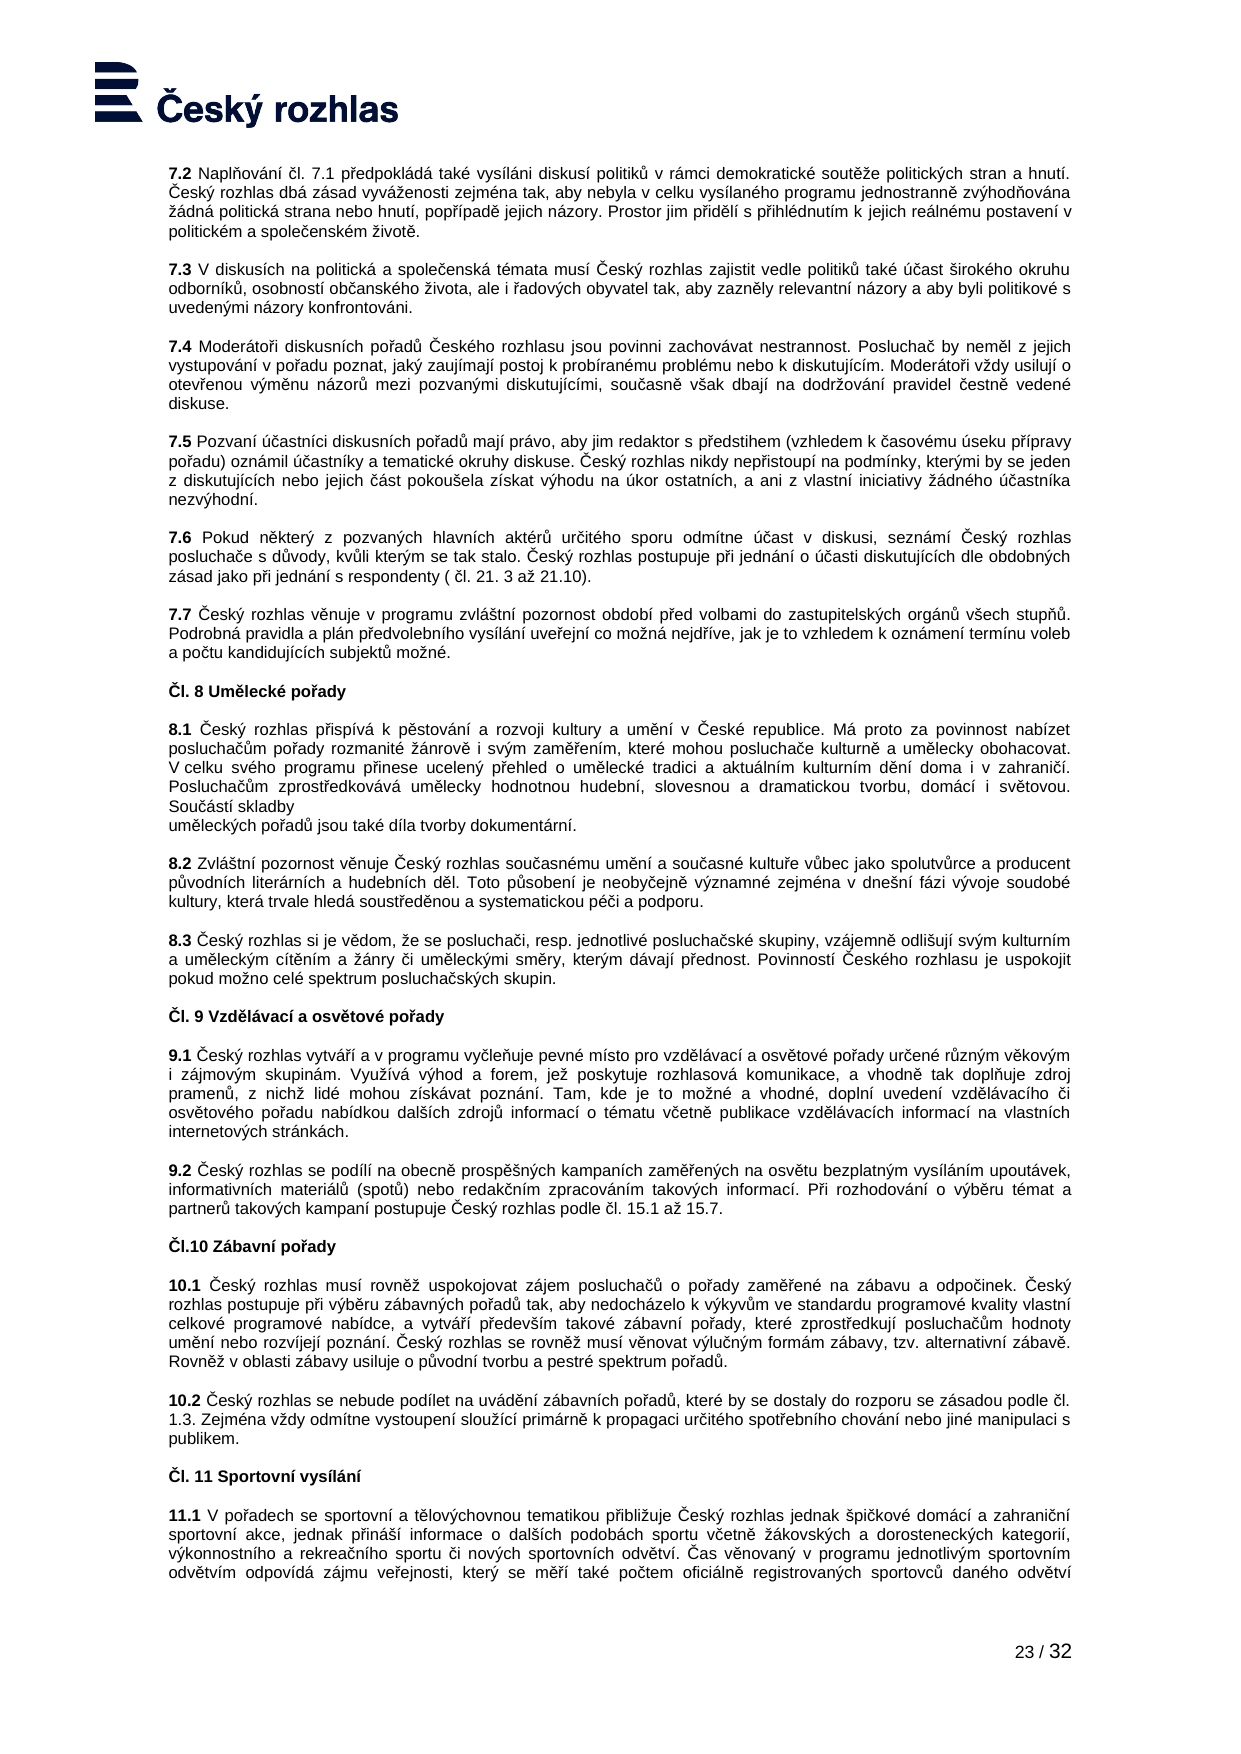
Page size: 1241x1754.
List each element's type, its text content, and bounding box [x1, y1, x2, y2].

text 8.1 Český rozhlas přispívá k pěstování a rozvoji kultury a umění v České republice. Má proto za povinnost nabízet posluchačům pořady rozmanité žánrově i svým zaměřením, které mohou posluchače kulturně a umělecky obohacovat. V celku svého programu přinese ucelený přehled o umělecké tradici a aktuálním kulturním dění doma i v zahraničí. Posluchačům zprostředkovává umělecky hodnotnou hudební, slovesnou a dramatickou tvorbu, domácí i světovou. Součástí skladby [168, 720, 1072, 816]
picture [95, 62, 398, 128]
text 8.3 Český rozhlas si je vědom, že se posluchači, resp. jednotlivé posluchačské skupiny, vzájemně odlišují svým kulturním a uměleckým cítěním a žánry či uměleckými směry, kterým dávají přednost. Povinností Českého rozhlasu je uspokojit pokud možno celé spektrum posluchačských skupin. [168, 931, 1072, 988]
text 10.1 Český rozhlas musí rovněž uspokojovat zájem posluchačů o pořady zaměřené na zábavu a odpočinek. Český rozhlas postupuje při výběru zábavných pořadů tak, aby nedocházelo k výkyvům ve standardu programové kvality vlastní celkové programové nabídce, a vytváří především takové zábavní pořady, které zprostředkují posluchačům hodnoty umění nebo rozvíjejí poznání. Český rozhlas se rovněž musí věnovat výlučným formám zábavy, tzv. alternativní zábavě. Rovněž v oblasti zábavy usiluje o původní tvorbu a pestré spektrum pořadů. [168, 1276, 1072, 1371]
text Čl. 11 Sportovní vysílání [168, 1467, 1072, 1486]
text 9.2 Český rozhlas se podílí na obecně prospěšných kampaních zaměřených na osvětu bezplatným vysíláním upoutávek, informativních materiálů (spotů) nebo redakčním zpracováním takových informací. Při rozhodování o výběru témat a partnerů takových kampaní postupuje Český rozhlas podle čl. 15.1 až 15.7. [168, 1161, 1072, 1218]
text Čl. 9 Vzdělávací a osvětové pořady [168, 1007, 1072, 1026]
text 7.7 Český rozhlas věnuje v programu zvláštní pozornost období před volbami do zastupitelských orgánů všech stupňů. Podrobná pravidla a plán předvolebního vysílání uveřejní co možná nejdříve, jak je to vzhledem k oznámení termínu voleb a počtu kandidujících subjektů možné. [168, 605, 1072, 662]
text 7.6 Pokud některý z pozvaných hlavních aktérů určitého sporu odmítne účast v diskusi, seznámí Český rozhlas posluchače s důvody, kvůli kterým se tak stalo. Český rozhlas postupuje při jednání o účasti diskutujících dle obdobných zásad jako při jednání s respondenty ( čl. 21. 3 až 21.10). [168, 528, 1072, 586]
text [168, 1506, 1072, 1582]
text 7.3 V diskusích na politická a společenská témata musí Český rozhlas zajistit vedle politiků také účast širokého okruhu odborníků, osobností občanského života, ale i řadových obyvatel tak, aby zazněly relevantní názory a aby byli politikové s uvedenými názory konfrontováni. [168, 260, 1072, 317]
text 7.2 Naplňování čl. 7.1 předpokládá také vysíláni diskusí politiků v rámci demokratické soutěže politických stran a hnutí. Český rozhlas dbá zásad vyváženosti zejména tak, aby nebyla v celku vysílaného programu jednostranně zvýhodňována žádná politická strana nebo hnutí, popřípadě jejich názory. Prostor jim přidělí s přihlédnutím k jejich reálnému postavení v politickém a společenském životě. [168, 164, 1072, 241]
text 9.1 Český rozhlas vytváří a v programu vyčleňuje pevné místo pro vzdělávací a osvětové pořady určené různým věkovým i zájmovým skupinám. Využívá výhod a forem, jež poskytuje rozhlasová komunikace, a vhodně tak doplňuje zdroj pramenů, z nichž lidé mohou získávat poznání. Tam, kde je to možné a vhodné, doplní uvedení vzdělávacího či osvětového pořadu nabídkou dalších zdrojů informací o tématu včetně publikace vzdělávacích informací na vlastních internetových stránkách. [168, 1046, 1072, 1141]
text uměleckých pořadů jsou také díla tvorby dokumentární. [168, 816, 1072, 835]
text 7.4 Moderátoři diskusních pořadů Českého rozhlasu jsou povinni zachovávat nestrannost. Posluchač by neměl z jejich vystupování v pořadu poznat, jaký zaujímají postoj k probíranému problému nebo k diskutujícím. Moderátoři vždy usilují o otevřenou výměnu názorů mezi pozvanými diskutujícími, současně však dbají na dodržování pravidel čestně vedené diskuse. [168, 336, 1072, 413]
text 7.5 Pozvaní účastníci diskusních pořadů mají právo, aby jim redaktor s předstihem (vzhledem k časovému úseku přípravy pořadu) oznámil účastníky a tematické okruhy diskuse. Český rozhlas nikdy nepřistoupí na podmínky, kterými by se jeden z diskutujících nebo jejich část pokoušela získat výhodu na úkor ostatních, a ani z vlastní iniciativy žádného účastníka nezvýhodní. [168, 432, 1072, 509]
text 10.2 Český rozhlas se nebude podílet na uvádění zábavních pořadů, které by se dostaly do rozporu se zásadou podle čl. 1.3. Zejména vždy odmítne vystoupení sloužící primárně k propagaci určitého spotřebního chování nebo jiné manipulaci s publikem. [168, 1391, 1072, 1448]
text Čl.10 Zábavní pořady [168, 1237, 1072, 1256]
text 8.2 Zvláštní pozornost věnuje Český rozhlas současnému umění a současné kultuře vůbec jako spolutvůrce a producent původních literárních a hudebních děl. Toto působení je neobyčejně významné zejména v dnešní fázi vývoje soudobé kultury, která trvale hledá soustředěnou a systematickou péči a podporu. [168, 854, 1072, 911]
text Čl. 8 Umělecké pořady [168, 681, 1072, 701]
